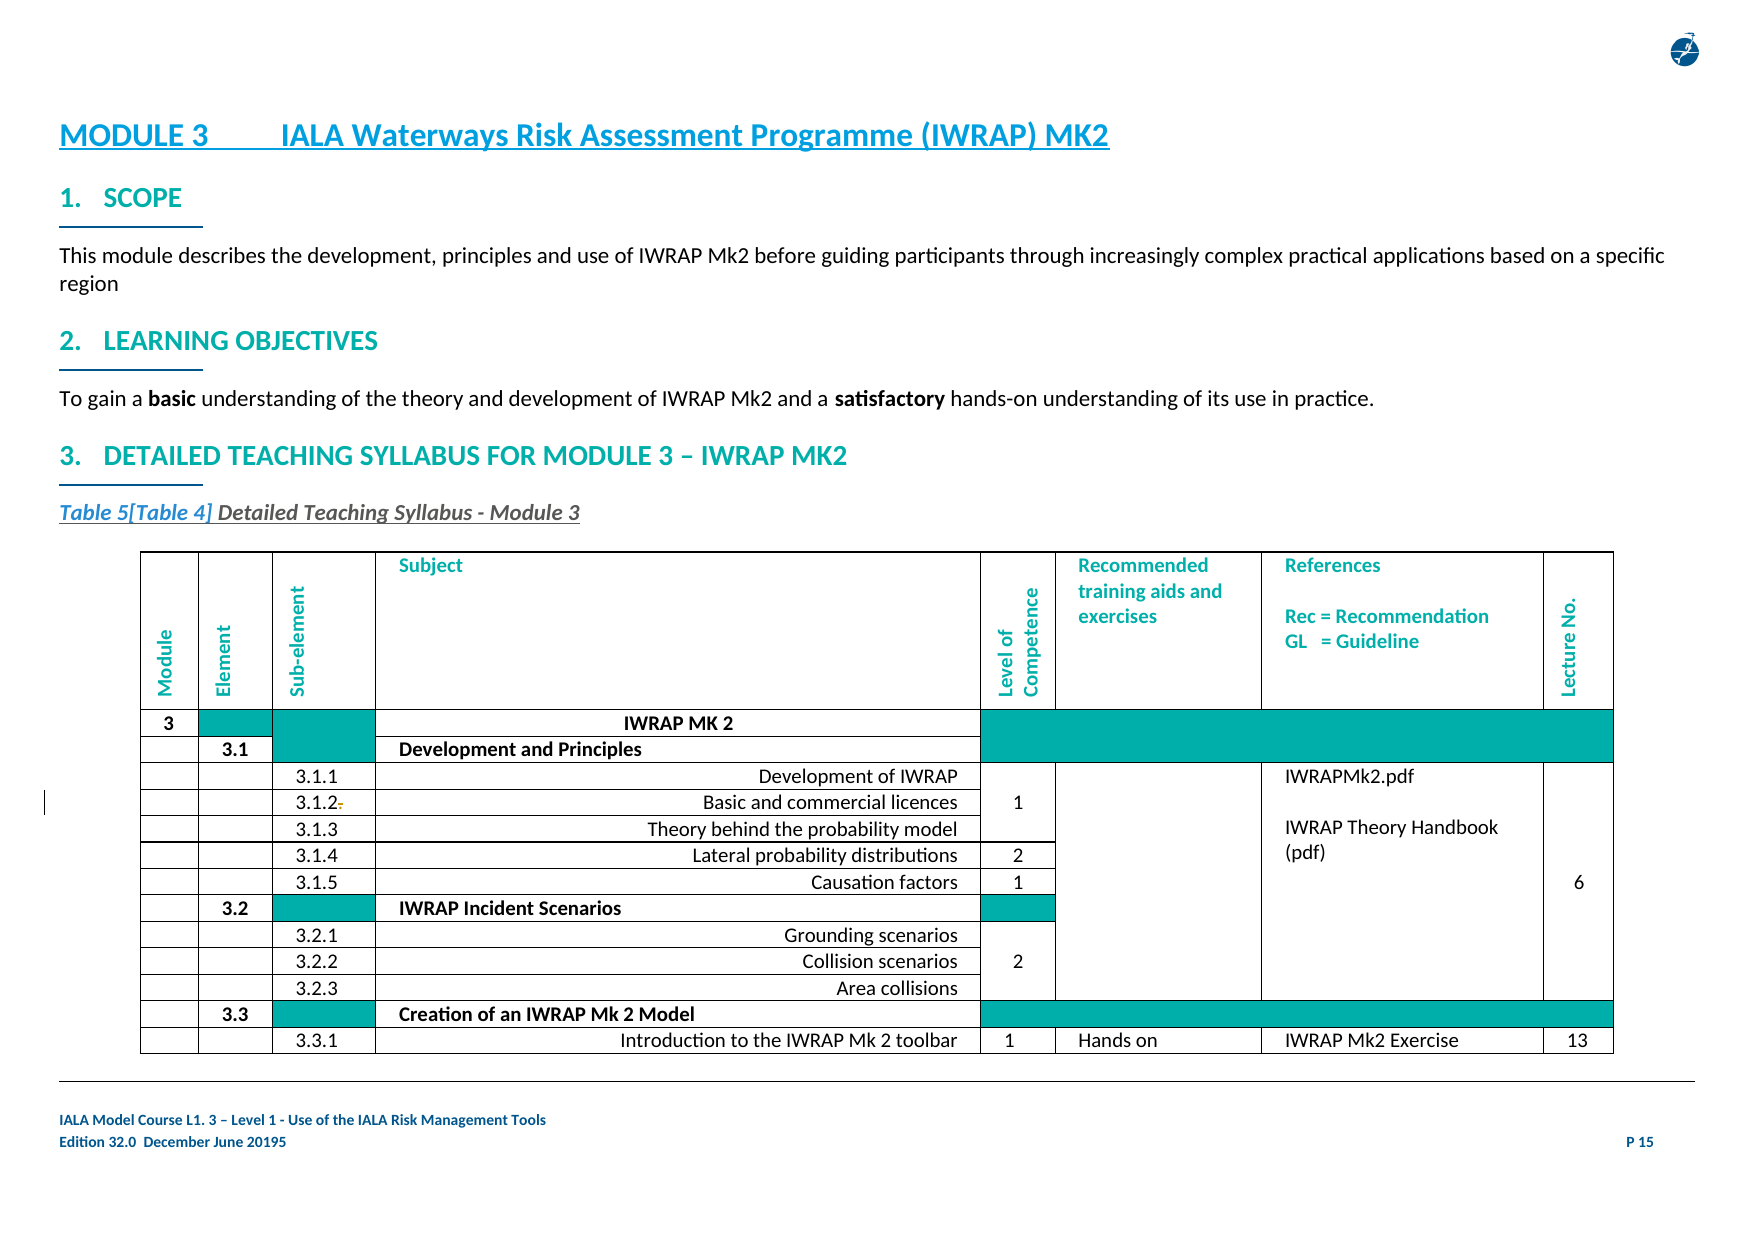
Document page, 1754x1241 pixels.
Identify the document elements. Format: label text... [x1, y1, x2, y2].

table_cell [141, 816, 198, 841]
table_cell [141, 737, 198, 762]
table_cell IWRAP Incident Scenarios [376, 895, 980, 921]
table_cell [273, 1001, 375, 1027]
table_header Lecture No. [1544, 553, 1613, 709]
table_cell 3 [141, 710, 198, 736]
table_header Element [199, 553, 272, 709]
table_cell 1 [981, 763, 1055, 841]
table_cell 3.1.4 [273, 843, 375, 868]
table_header Level of Competence [981, 553, 1055, 709]
table_header Module [141, 553, 198, 709]
table_cell 13 [1544, 1028, 1613, 1053]
table_cell Area collisions [376, 975, 980, 1000]
table_cell Introduction to the IWRAP Mk 2 toolbar [376, 1028, 980, 1053]
table_cell 1 [981, 869, 1055, 894]
table_cell IWRAP MK 2 [376, 710, 980, 736]
table_cell 3.2 [199, 895, 272, 921]
table_cell 6 [1544, 763, 1613, 1000]
table_cell Development and Principles [376, 737, 980, 762]
text This module describes the development, principles and use of IWRAP Mk2 before guiding participants through increasingly complex practical applications based on a specific region [59, 241, 1695, 297]
picture [1639, 0, 1754, 101]
table_cell [141, 790, 198, 815]
list IALA Waterways Risk Assessment Programme (IWRAP) MK2 [59, 114, 1695, 154]
table_cell [199, 790, 272, 815]
table_cell 3.1 [199, 737, 272, 762]
table_cell 3.1.2 [273, 790, 375, 815]
table_cell 3.2.2 [273, 948, 375, 974]
table_cell 2 [981, 922, 1055, 1000]
table_cell [1056, 763, 1261, 1000]
list DETAILED TEACHING SYLLABUS FOR MODULE 3 – IWRAP MK2 [59, 437, 1695, 472]
table_header Recommended training aids and exercises [1056, 553, 1261, 709]
table_cell 3.1.5 [273, 869, 375, 894]
table_cell Creation of an IWRAP Mk 2 Model [376, 1001, 980, 1027]
table_cell [141, 1001, 198, 1027]
list LEARNING OBJECTIVES [59, 322, 1695, 358]
table_cell 3.1.3 [273, 816, 375, 841]
table_cell [141, 975, 198, 1000]
table_cell [141, 763, 198, 788]
table_cell [273, 895, 375, 921]
table_cell [141, 1028, 198, 1053]
table_cell [981, 895, 1055, 921]
table_cell 2 [981, 843, 1055, 868]
table_cell Hands on exercises guided by IWRAP presenter [1056, 1028, 1261, 1053]
table_cell 3.3.1 [273, 1028, 375, 1053]
subtitle SCOPE [59, 179, 1695, 215]
table_cell [273, 710, 375, 762]
table_cell [199, 816, 272, 841]
table_header Sub-element [273, 553, 375, 709]
table_cell [199, 948, 272, 974]
table_cell 3.2.3 [273, 975, 375, 1000]
table_cell [141, 843, 198, 868]
table_cell [199, 710, 272, 736]
table_cell [981, 710, 1613, 762]
table_cell [141, 869, 198, 894]
table_cell IWRAPMk2.pdf IWRAP Theory Handbook (pdf) [1262, 763, 1543, 1000]
table_cell Theory behind the probability model [376, 816, 980, 841]
table_cell 3.1.1 [273, 763, 375, 788]
table_cell Causation factors [376, 869, 980, 894]
table_cell [199, 975, 272, 1000]
table_cell Grounding scenarios [376, 922, 980, 947]
text Detailed Teaching Syllabus - Module 3 [59, 498, 1695, 526]
table_cell [981, 1001, 1613, 1027]
table_cell 1 [981, 1028, 1055, 1053]
text To gain a basic understanding of the theory and development of IWRAP Mk2 and a satisfactory hands-on understanding of its use in practice. [59, 384, 1695, 412]
table_cell [199, 869, 272, 894]
table_cell Lateral probability distributions [376, 843, 980, 868]
table_cell Collision scenarios [376, 948, 980, 974]
table_header References Rec = Recommendation GL = Guideline [1262, 553, 1543, 709]
table_cell [141, 895, 198, 921]
table_cell 3.3 [199, 1001, 272, 1027]
table_cell [199, 1028, 272, 1053]
table_cell Basic and commercial licences [376, 790, 980, 815]
table_cell [199, 922, 272, 947]
table_cell [141, 922, 198, 947]
table_cell [141, 948, 198, 974]
table_cell [199, 843, 272, 868]
table_cell 3.2.1 [273, 922, 375, 947]
table_cell Development of IWRAP [376, 763, 980, 788]
table_cell [199, 763, 272, 788]
table_header Subject [376, 553, 980, 709]
